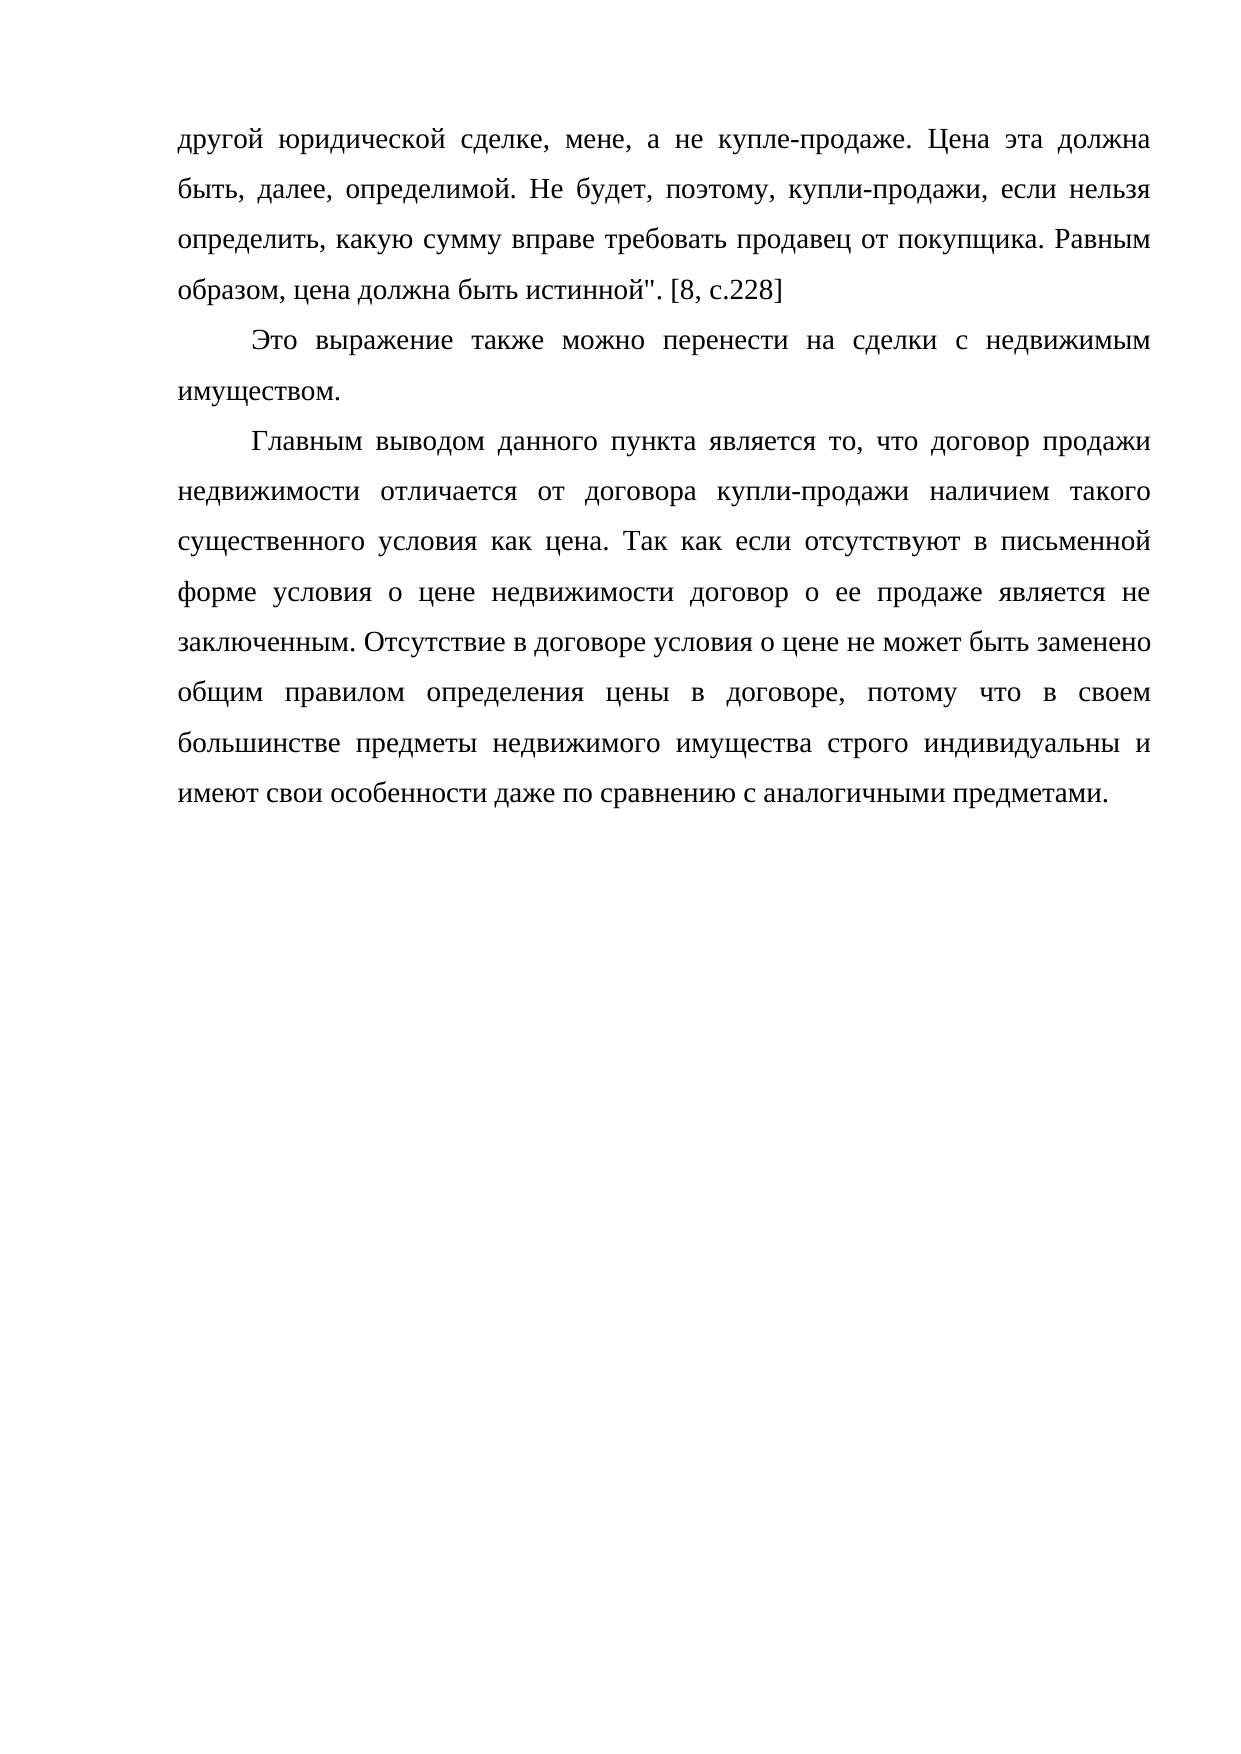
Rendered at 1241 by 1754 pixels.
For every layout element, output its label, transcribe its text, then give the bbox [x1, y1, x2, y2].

text Это выражение также можно перенести на сделки с недвижимым имуществом. [177, 322, 1152, 406]
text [177, 121, 1152, 306]
text Главным выводом данного пункта является то, что договор продажи недвижимости отличается от договора купли-продажи наличием такого существенного условия как цена. Так как если отсутствуют в письменной форме условия о цене недвижимости договор о ее продаже является не заключенным. Отсутствие в договоре условия о цене не может быть заменено общим правилом определения цены в договоре, потому что в своем большинстве предметы недвижимого имущества строго индивидуальны и имеют свои особенности даже по сравнению с аналогичными предметами. [177, 423, 1152, 809]
